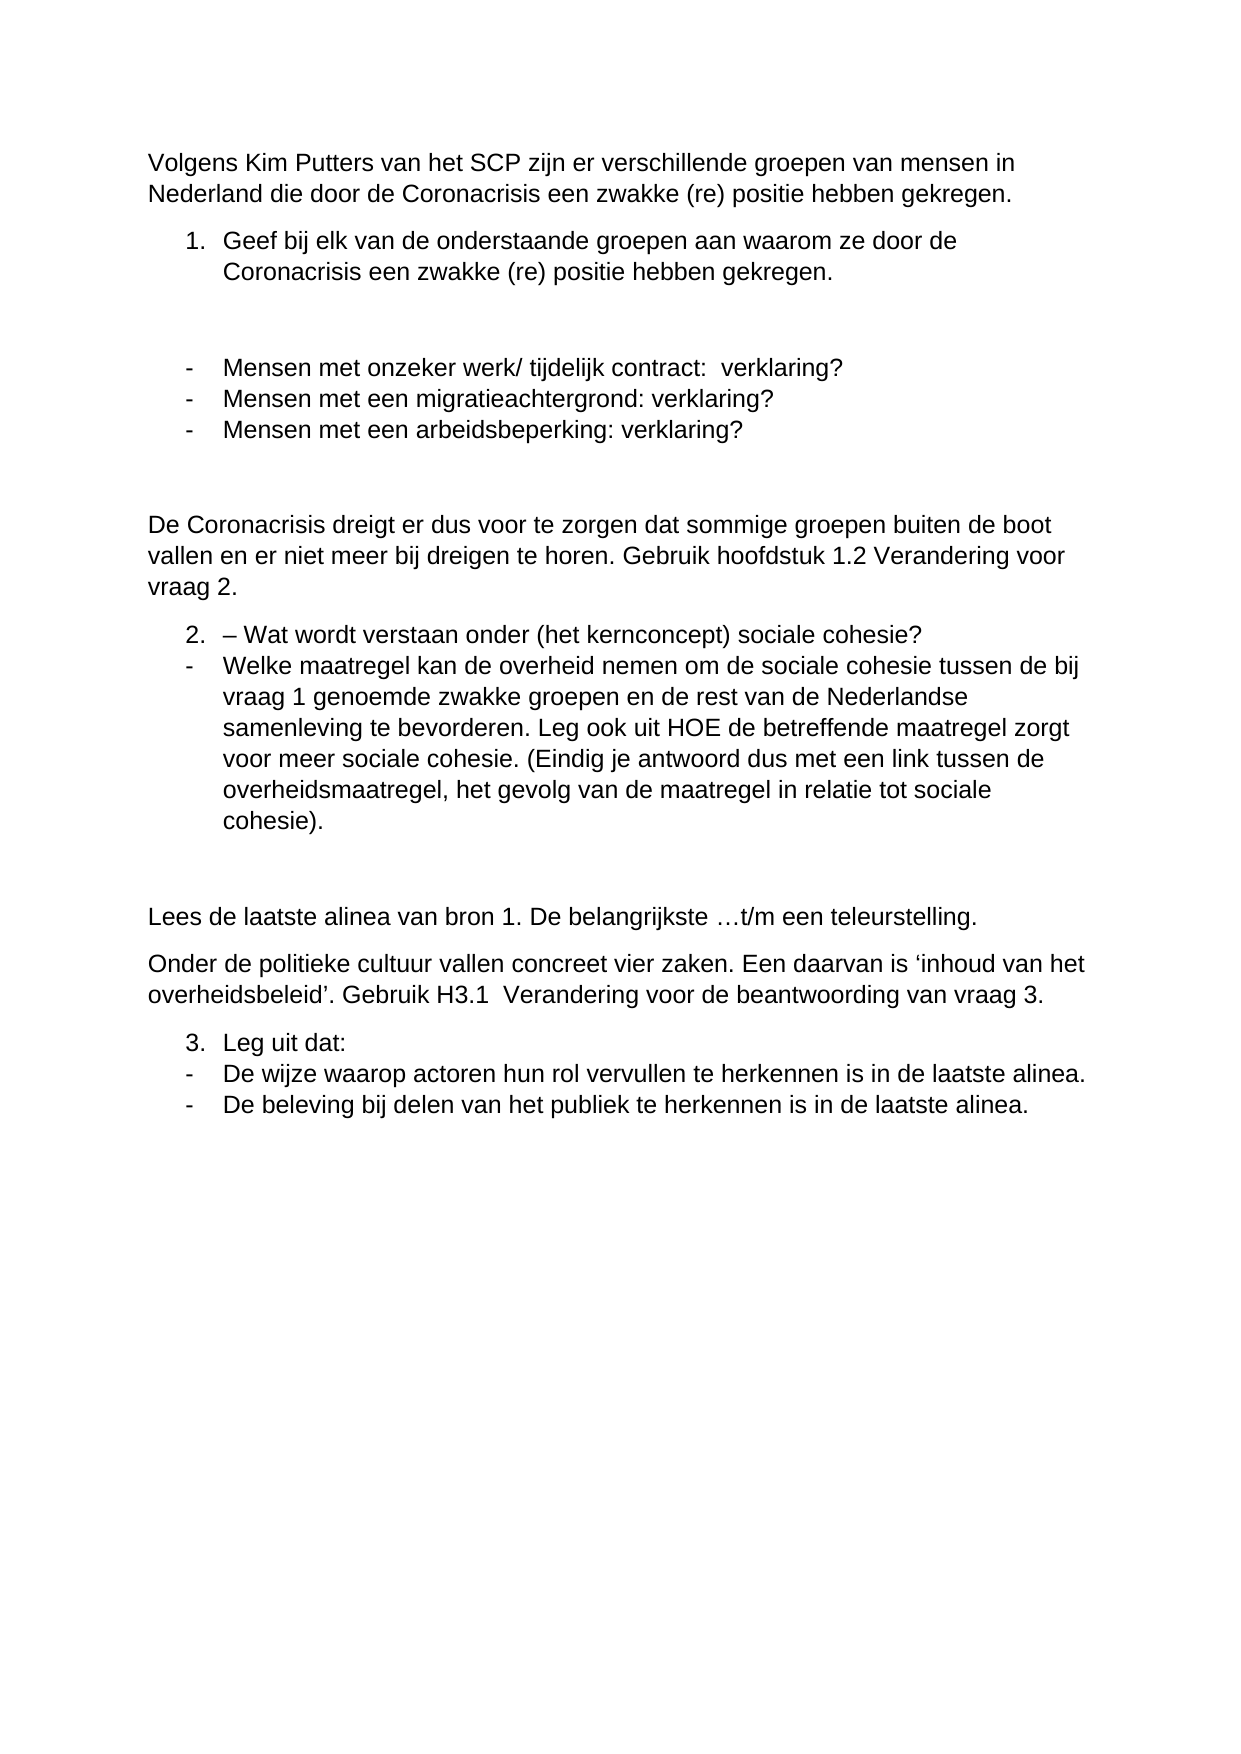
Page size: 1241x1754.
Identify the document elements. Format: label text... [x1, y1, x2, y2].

text Volgens Kim Putters van het SCP zijn er verschillende groepen van mensen in Nederland die door de Coronacrisis een zwakke (re) positie hebben gekregen. [148, 148, 1093, 207]
text Lees de laatste alinea van bron 1. De belangrijkste …t/m een teleurstelling. [148, 902, 1093, 931]
list De beleving bij delen van het publiek te herkennen is in de laatste alinea. [185, 1090, 1093, 1119]
list Leg uit dat: [185, 1028, 1093, 1057]
list Mensen met een migratieachtergrond: verklaring? [185, 384, 1093, 413]
list Mensen met een arbeidsbeperking: verklaring? [185, 415, 1093, 444]
list De wijze waarop actoren hun rol vervullen te herkennen is in de laatste alinea. [185, 1059, 1093, 1088]
list Mensen met onzeker werk/ tijdelijk contract: verklaring? [185, 353, 1093, 382]
list Welke maatregel kan de overheid nemen om de sociale cohesie tussen de bij vraag 1 genoemde zwakke groepen en de rest van de Nederlandse samenleving te bevorderen. Leg ook uit HOE de betreffende maatregel zorgt voor meer sociale cohesie. (Eindig je antwoord dus met een link tussen de overheidsmaatregel, het gevolg van de maatregel in relatie tot sociale cohesie). [185, 651, 1093, 835]
text Onder de politieke cultuur vallen concreet vier zaken. Een daarvan is ‘inhoud van het overheidsbeleid’. Gebruik H3.1 Verandering voor de beantwoording van vraag 3. [148, 949, 1093, 1009]
list Geef bij elk van de onderstaande groepen aan waarom ze door de Coronacrisis een zwakke (re) positie hebben gekregen. [185, 226, 1093, 286]
list – Wat wordt verstaan onder (het kernconcept) sociale cohesie? [185, 620, 1093, 649]
text De Coronacrisis dreigt er dus voor te zorgen dat sommige groepen buiten de boot vallen en er niet meer bij dreigen te horen. Gebruik hoofdstuk 1.2 Verandering voor vraag 2. [148, 510, 1093, 601]
